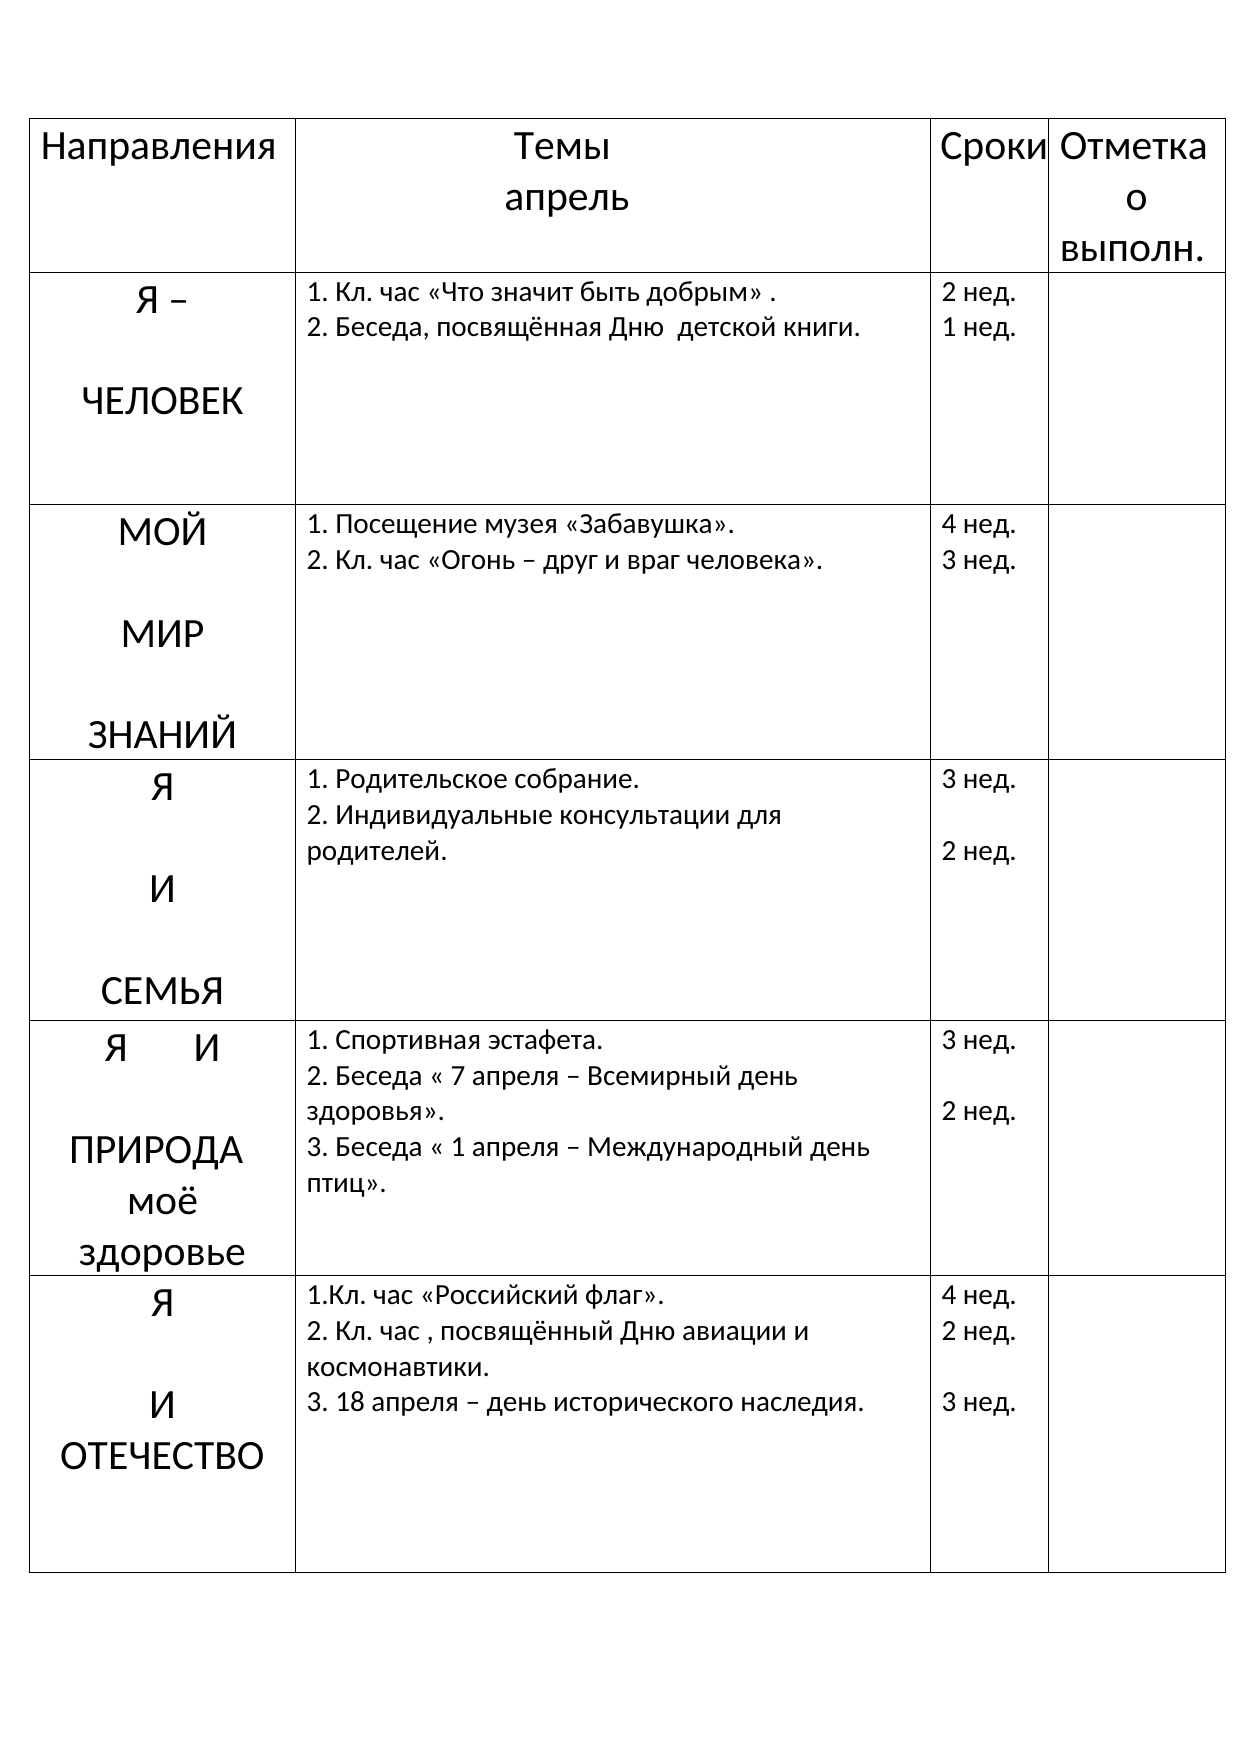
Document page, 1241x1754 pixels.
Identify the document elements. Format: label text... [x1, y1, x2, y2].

table_header Темы апрель [296, 119, 930, 272]
table_cell Я И СЕМЬЯ [30, 760, 295, 1020]
table_header Отметка о выполн. [1049, 119, 1225, 272]
table_cell 2 нед. 1 нед. [931, 273, 1048, 504]
table_header Направления [30, 119, 295, 272]
table_cell [1049, 1021, 1225, 1275]
table_cell 1.Кл. час «Российский флаг». 2. Кл. час , посвящённый Дню авиации и космонавтики. 3. 18 апреля – день исторического наследия. [296, 1276, 930, 1572]
table_cell Я И ПРИРОДА моё здоровье [30, 1021, 295, 1275]
table_header Сроки [931, 119, 1048, 272]
table_cell [1049, 505, 1225, 759]
table_cell 1. Посещение музея «Забавушка». 2. Кл. час «Огонь – друг и враг человека». [296, 505, 930, 759]
table_cell 1. Кл. час «Что значит быть добрым» . 2. Беседа, посвящённая Дню детской книги. [296, 273, 930, 504]
table_cell 4 нед. 3 нед. [931, 505, 1048, 759]
table_cell МОЙ МИР ЗНАНИЙ [30, 505, 295, 759]
table_cell [1049, 273, 1225, 504]
table_cell 3 нед. 2 нед. [931, 760, 1048, 1020]
table_cell 3 нед. 2 нед. [931, 1021, 1048, 1275]
table_cell 1. Родительское собрание. 2. Индивидуальные консультации для родителей. [296, 760, 930, 1020]
table_cell [1049, 1276, 1225, 1572]
table_cell Я И ОТЕЧЕСТВО [30, 1276, 295, 1572]
table_cell Я – ЧЕЛОВЕК [30, 273, 295, 504]
table_cell 4 нед. 2 нед. 3 нед. [931, 1276, 1048, 1572]
table_cell [1049, 760, 1225, 1020]
table_cell 1. Спортивная эстафета. 2. Беседа « 7 апреля – Всемирный день здоровья». 3. Беседа « 1 апреля – Международный день птиц». [296, 1021, 930, 1275]
